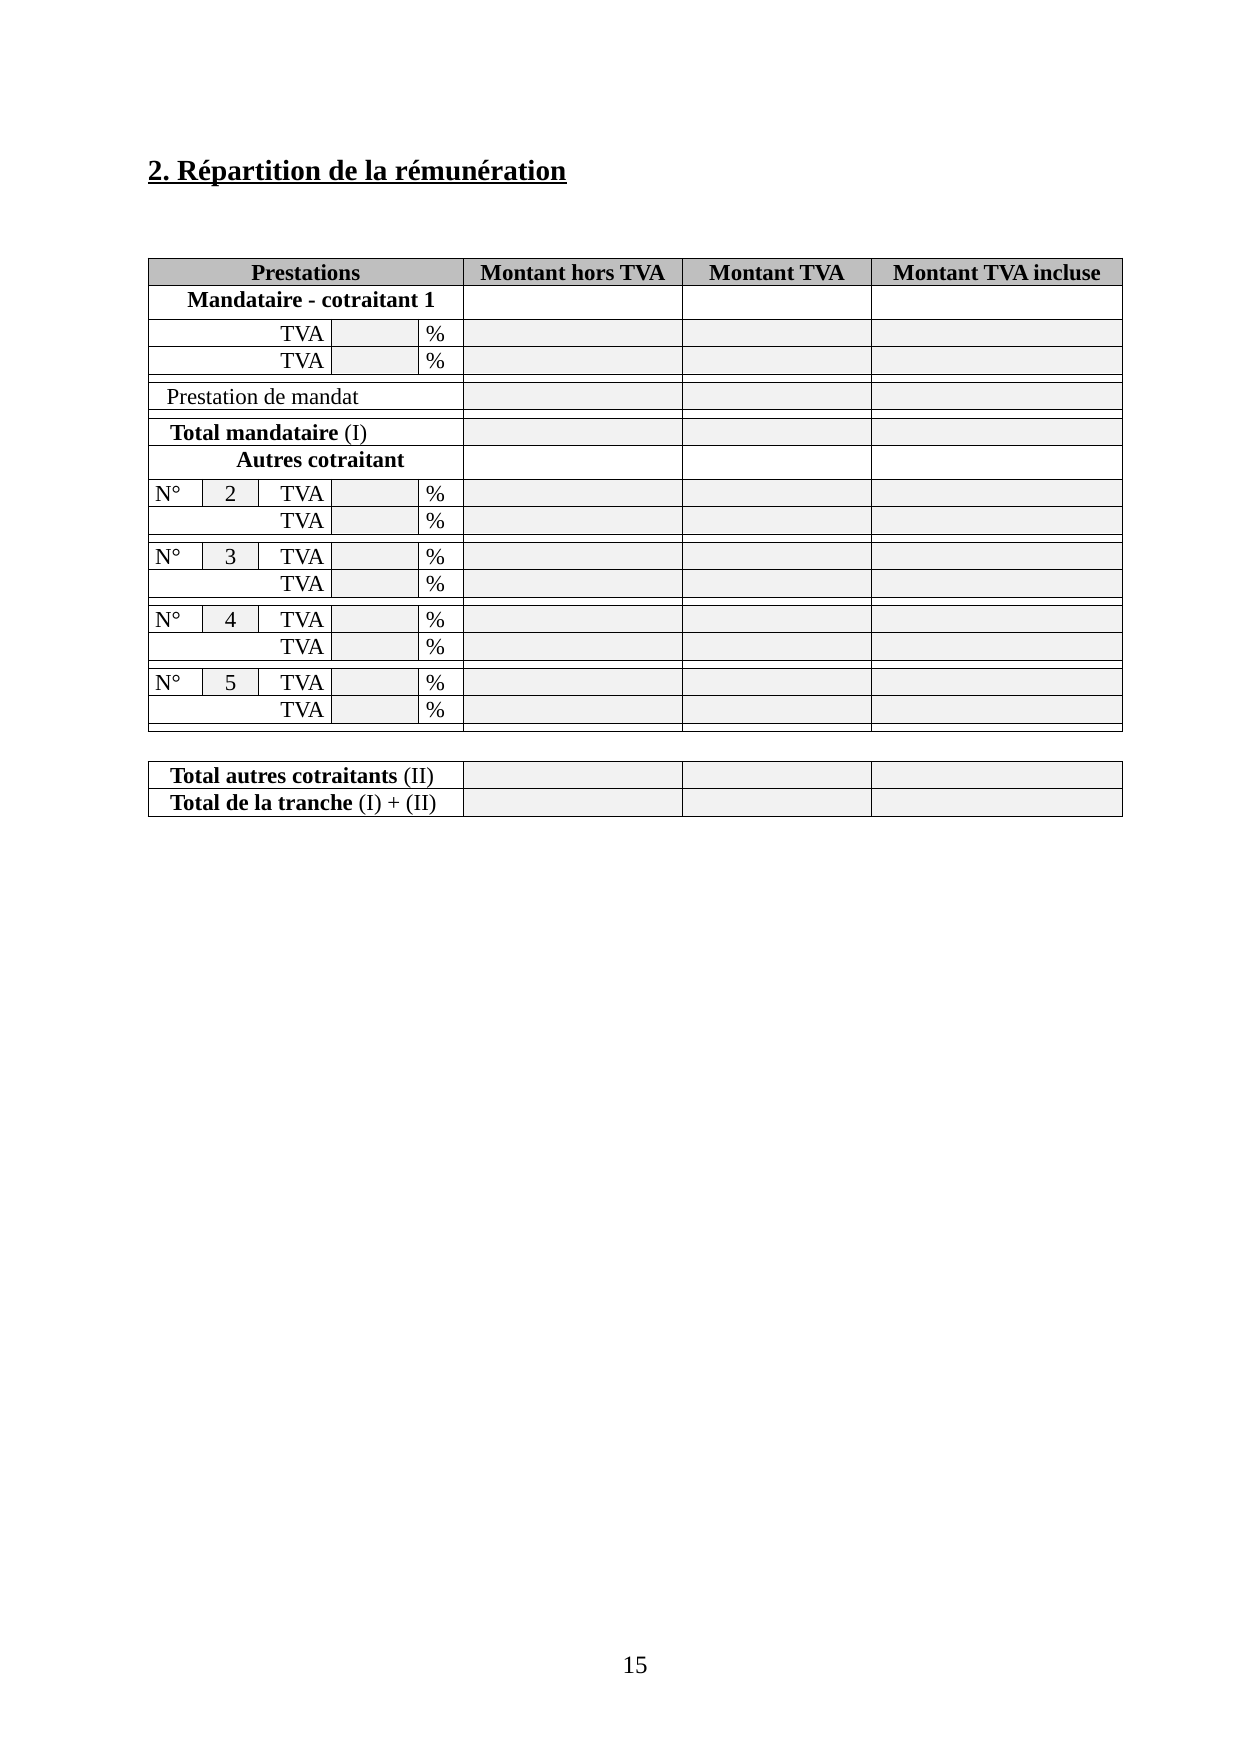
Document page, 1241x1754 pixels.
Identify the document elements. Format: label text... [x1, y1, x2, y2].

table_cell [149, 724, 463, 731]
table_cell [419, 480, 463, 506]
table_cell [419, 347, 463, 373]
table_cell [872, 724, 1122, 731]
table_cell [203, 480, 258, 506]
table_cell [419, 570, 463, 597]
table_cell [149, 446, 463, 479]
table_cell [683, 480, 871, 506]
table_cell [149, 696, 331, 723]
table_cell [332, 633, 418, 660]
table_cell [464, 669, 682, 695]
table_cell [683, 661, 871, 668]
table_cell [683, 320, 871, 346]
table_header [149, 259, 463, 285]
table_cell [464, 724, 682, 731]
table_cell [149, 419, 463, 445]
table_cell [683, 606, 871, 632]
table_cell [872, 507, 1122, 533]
text 2. Répartition de la rémunération [148, 153, 1122, 187]
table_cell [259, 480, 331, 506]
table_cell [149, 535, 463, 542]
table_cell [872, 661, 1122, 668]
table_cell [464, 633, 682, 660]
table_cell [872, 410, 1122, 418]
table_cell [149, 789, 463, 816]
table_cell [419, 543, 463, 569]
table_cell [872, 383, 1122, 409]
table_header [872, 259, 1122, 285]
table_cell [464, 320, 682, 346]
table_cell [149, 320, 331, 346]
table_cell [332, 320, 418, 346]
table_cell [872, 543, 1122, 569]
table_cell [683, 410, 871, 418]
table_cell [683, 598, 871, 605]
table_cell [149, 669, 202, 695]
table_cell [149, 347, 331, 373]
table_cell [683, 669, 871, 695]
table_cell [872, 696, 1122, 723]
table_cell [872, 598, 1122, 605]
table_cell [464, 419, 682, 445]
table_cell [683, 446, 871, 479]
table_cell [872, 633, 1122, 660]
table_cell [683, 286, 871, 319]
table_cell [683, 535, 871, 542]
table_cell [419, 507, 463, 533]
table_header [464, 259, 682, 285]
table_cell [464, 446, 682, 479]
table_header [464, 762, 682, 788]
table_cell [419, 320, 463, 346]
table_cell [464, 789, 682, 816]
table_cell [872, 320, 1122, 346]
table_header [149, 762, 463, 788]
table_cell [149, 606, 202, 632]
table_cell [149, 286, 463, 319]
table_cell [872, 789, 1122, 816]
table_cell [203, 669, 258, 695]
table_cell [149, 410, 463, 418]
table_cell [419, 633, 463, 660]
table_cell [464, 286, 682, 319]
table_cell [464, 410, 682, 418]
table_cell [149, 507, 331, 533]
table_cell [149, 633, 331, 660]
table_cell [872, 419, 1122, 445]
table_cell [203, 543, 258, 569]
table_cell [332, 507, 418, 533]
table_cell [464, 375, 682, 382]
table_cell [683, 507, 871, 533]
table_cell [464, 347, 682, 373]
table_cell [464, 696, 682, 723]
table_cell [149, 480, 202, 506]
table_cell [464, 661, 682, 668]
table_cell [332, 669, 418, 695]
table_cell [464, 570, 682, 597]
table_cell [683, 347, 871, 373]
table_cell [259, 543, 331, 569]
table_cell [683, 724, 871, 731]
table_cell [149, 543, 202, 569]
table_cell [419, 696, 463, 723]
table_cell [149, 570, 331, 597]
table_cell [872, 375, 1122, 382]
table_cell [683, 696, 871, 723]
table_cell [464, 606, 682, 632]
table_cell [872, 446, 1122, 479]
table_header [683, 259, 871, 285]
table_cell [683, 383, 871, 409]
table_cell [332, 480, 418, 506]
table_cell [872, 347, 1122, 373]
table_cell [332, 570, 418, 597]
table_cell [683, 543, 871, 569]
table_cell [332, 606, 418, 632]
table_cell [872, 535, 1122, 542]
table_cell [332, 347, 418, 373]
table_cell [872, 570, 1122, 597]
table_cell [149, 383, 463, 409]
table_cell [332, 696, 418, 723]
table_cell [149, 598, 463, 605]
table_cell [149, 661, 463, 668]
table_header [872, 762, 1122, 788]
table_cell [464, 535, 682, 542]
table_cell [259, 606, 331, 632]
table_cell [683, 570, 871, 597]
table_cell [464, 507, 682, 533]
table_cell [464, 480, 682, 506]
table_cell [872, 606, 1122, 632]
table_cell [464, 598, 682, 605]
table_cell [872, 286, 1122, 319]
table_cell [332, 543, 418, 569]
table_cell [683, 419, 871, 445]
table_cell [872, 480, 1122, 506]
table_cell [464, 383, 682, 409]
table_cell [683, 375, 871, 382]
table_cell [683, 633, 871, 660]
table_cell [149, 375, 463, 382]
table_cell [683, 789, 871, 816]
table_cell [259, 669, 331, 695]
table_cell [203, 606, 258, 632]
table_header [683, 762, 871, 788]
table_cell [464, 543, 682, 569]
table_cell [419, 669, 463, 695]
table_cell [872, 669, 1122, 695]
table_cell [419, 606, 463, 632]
